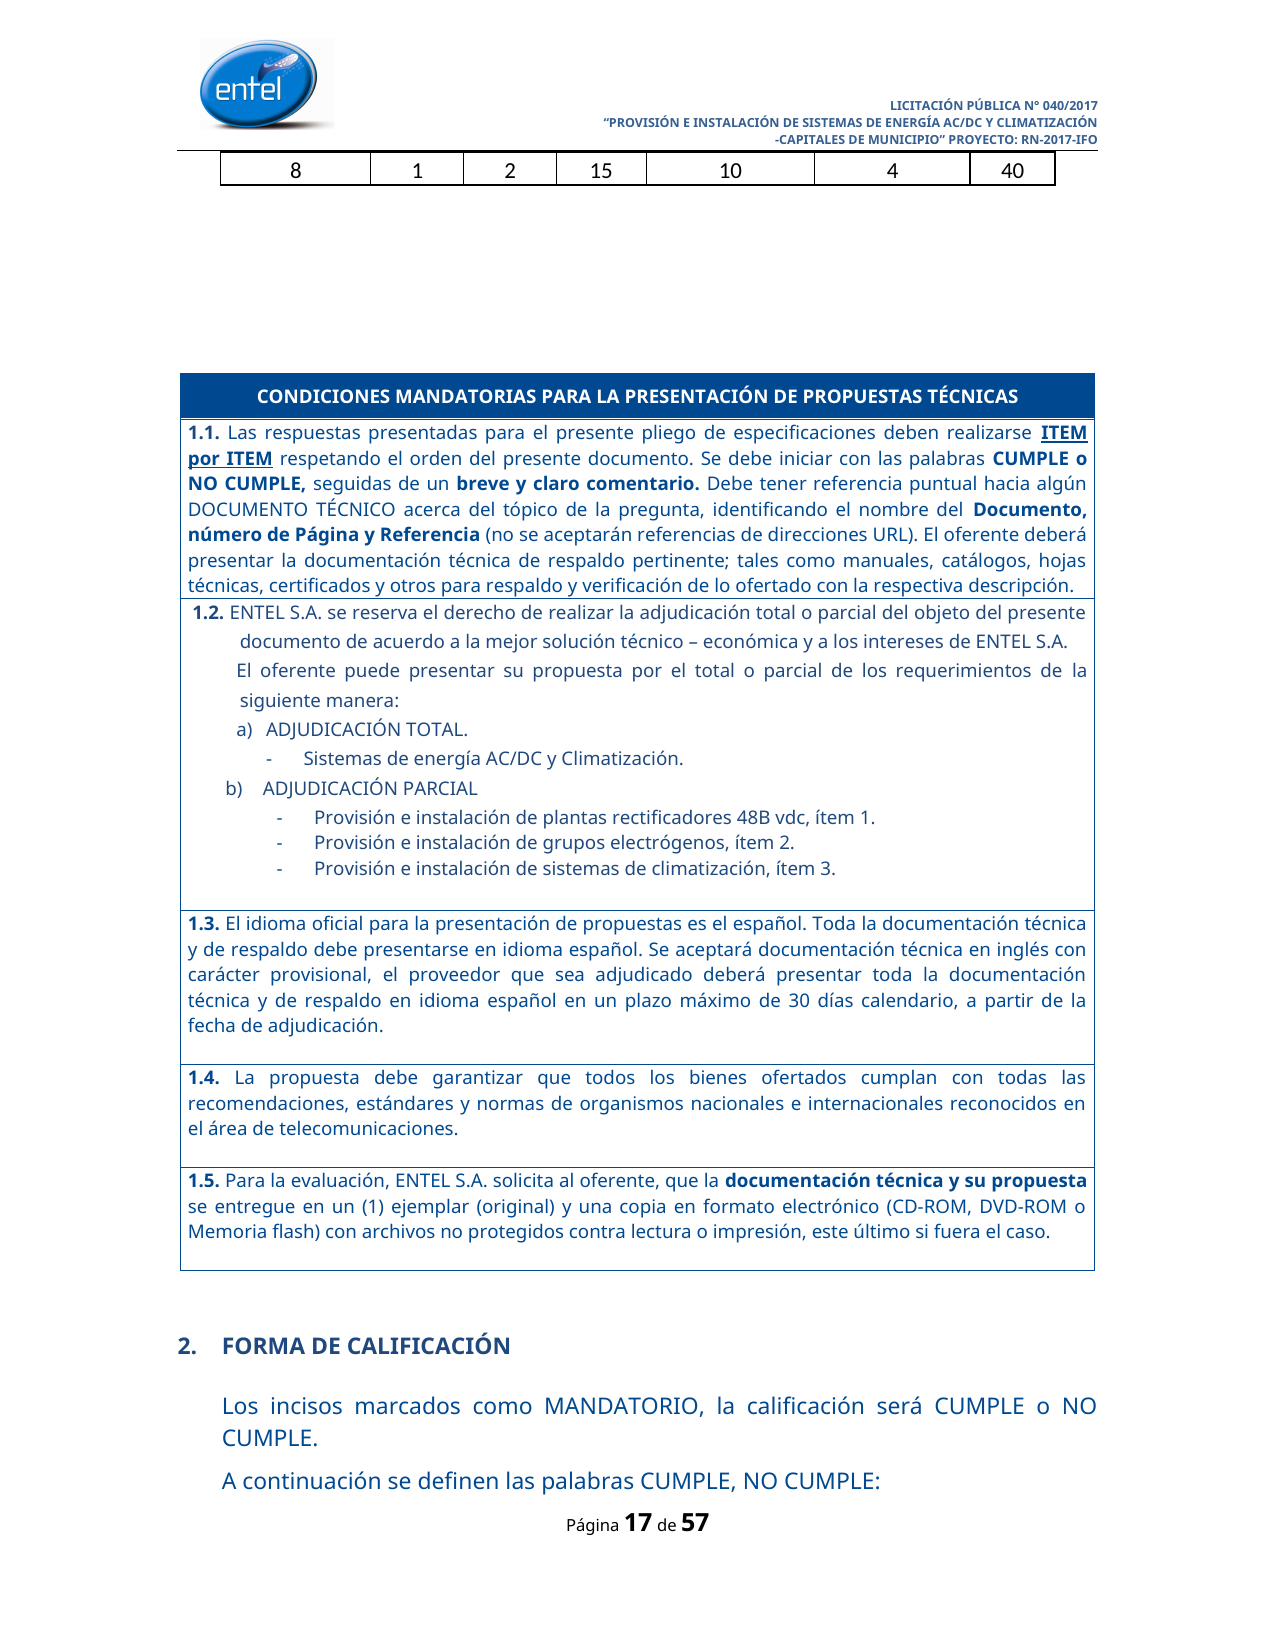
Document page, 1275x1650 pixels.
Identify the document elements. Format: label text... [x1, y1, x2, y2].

list A continuación se definen las palabras CUMPLE, NO CUMPLE: [222, 1465, 1098, 1497]
table_cell 1 [371, 153, 463, 184]
table_cell 1.2. ENTEL S.A. se reserva el derecho de realizar la adjudicación total o parcial del objeto del presente documento de acuerdo a la mejor solución técnico – económica y a los intereses de ENTEL S.A. El oferente puede presentar su propuesta por el total o parcial de los requerimientos de la siguiente manera: ADJUDICACIÓN TOTAL. Sistemas de energía AC/DC y Climatización. ADJUDICACIÓN PARCIAL Provisión e instalación de plantas rectificadores 48B vdc, ítem 1. Provisión e instalación de grupos electrógenos, ítem 2. Provisión e instalación de sistemas de climatización, ítem 3. [181, 599, 1094, 909]
table_header CONDICIONES MANDATORIAS PARA LA PRESENTACIÓN DE PROPUESTAS TÉCNICAS [181, 374, 1094, 418]
picture [199, 38, 335, 130]
table_cell 1.4. La propuesta debe garantizar que todos los bienes ofertados cumplan con todas las recomendaciones, estándares y normas de organismos nacionales e internacionales reconocidos en el área de telecomunicaciones. [181, 1065, 1094, 1167]
table_cell 1.1. Las respuestas presentadas para el presente pliego de especificaciones deben realizarse ITEM por ITEM respetando el orden del presente documento. Se debe iniciar con las palabras CUMPLE o NO CUMPLE, seguidas de un breve y claro comentario. Debe tener referencia puntual hacia algún DOCUMENTO TÉCNICO acerca del tópico de la pregunta, identificando el nombre del Documento, número de Página y Referencia (no se aceptarán referencias de direcciones URL). El oferente deberá presentar la documentación técnica de respaldo pertinente; tales como manuales, catálogos, hojas técnicas, certificados y otros para respaldo y verificación de lo ofertado con la respectiva descripción. [181, 420, 1094, 598]
table_cell 2 [464, 153, 556, 184]
table_cell 1.5. Para la evaluación, ENTEL S.A. solicita al oferente, que la documentación técnica y su propuesta se entregue en un (1) ejemplar (original) y una copia en formato electrónico (CD-ROM, DVD-ROM o Memoria flash) con archivos no protegidos contra lectura o impresión, este último si fuera el caso. [181, 1168, 1094, 1270]
table_cell 40 [971, 153, 1054, 184]
list Los incisos marcados como MANDATORIO, la calificación será CUMPLE o NO CUMPLE. [222, 1390, 1098, 1453]
table_cell 8 [221, 153, 370, 184]
table_cell 10 [647, 153, 814, 184]
table_cell 1.3. El idioma oficial para la presentación de propuestas es el español. Toda la documentación técnica y de respaldo debe presentarse en idioma español. Se aceptará documentación técnica en inglés con carácter provisional, el proveedor que sea adjudicado deberá presentar toda la documentación técnica y de respaldo en idioma español en un plazo máximo de 30 días calendario, a partir de la fecha de adjudicación. [181, 911, 1094, 1064]
table_cell 4 [815, 153, 969, 184]
list FORMA DE CALIFICACIÓN [177, 1329, 1098, 1361]
table_cell 15 [557, 153, 646, 184]
